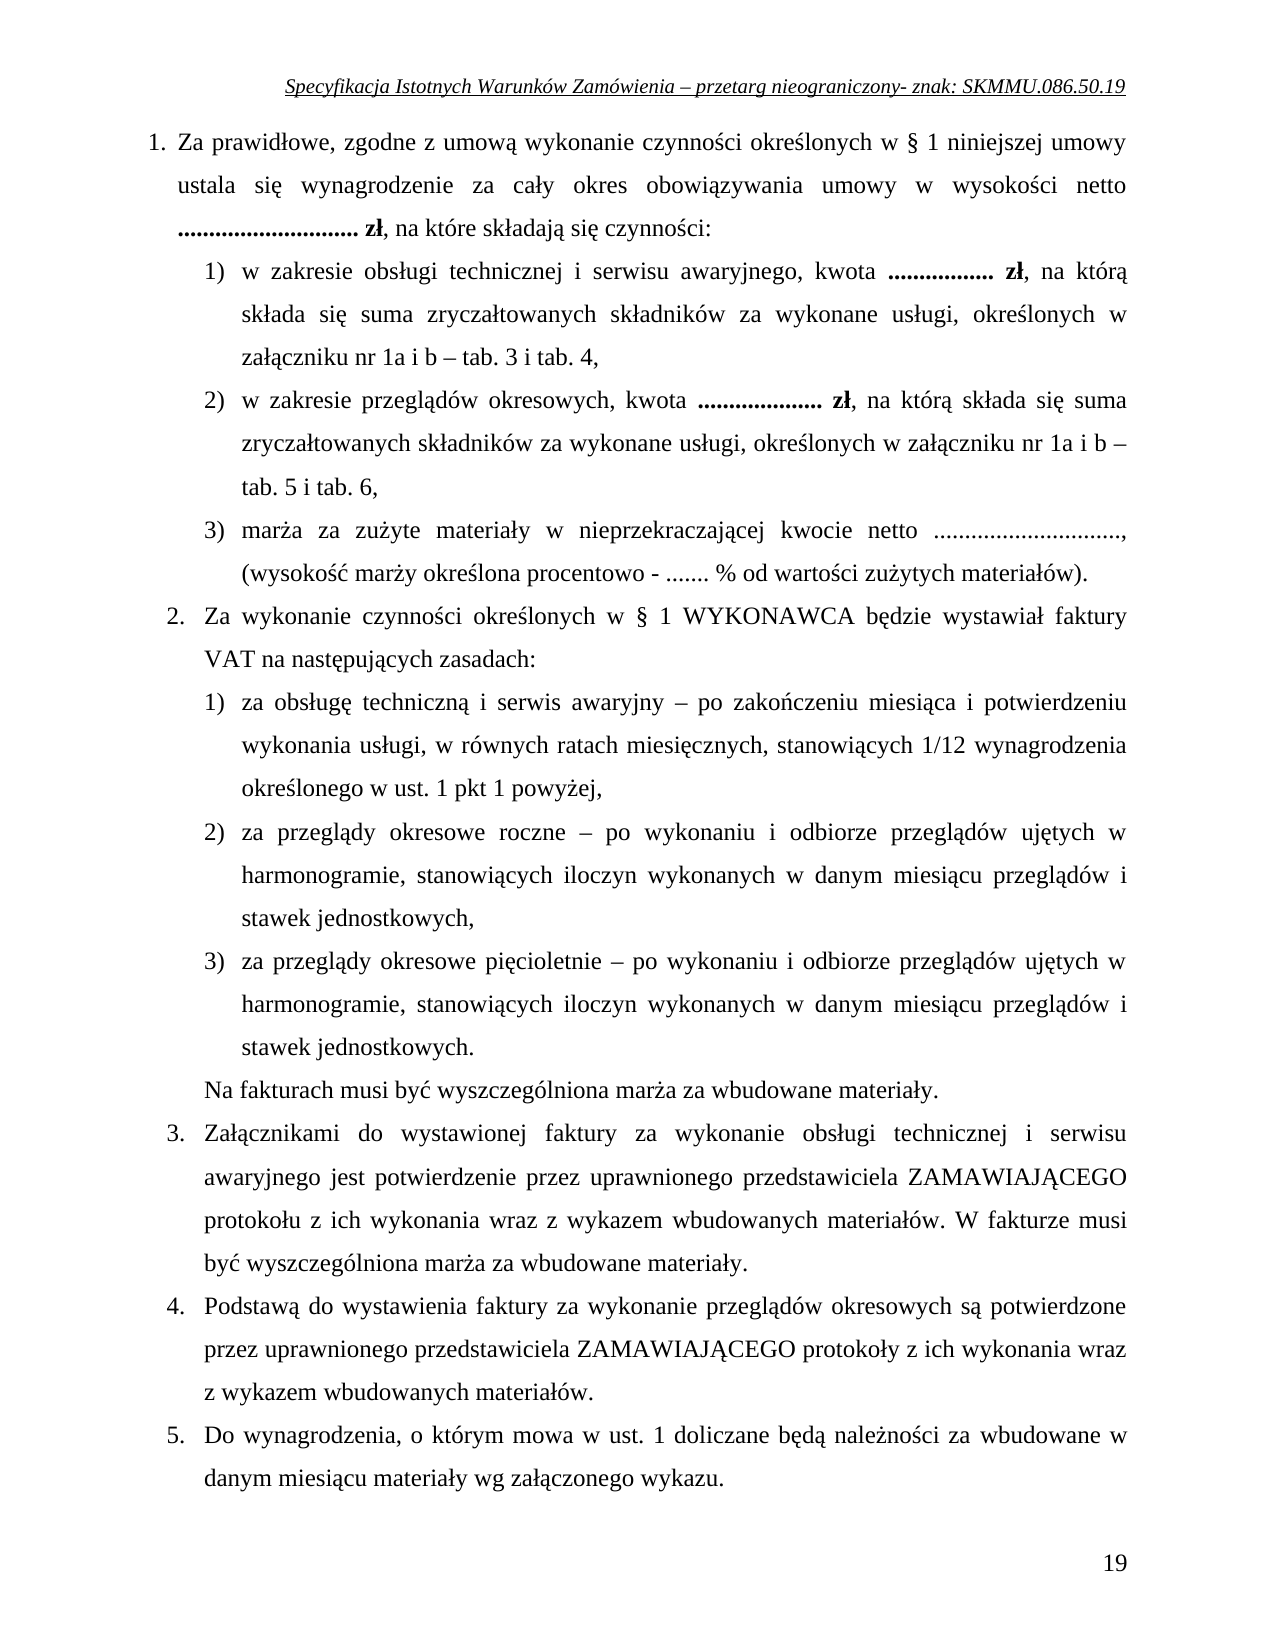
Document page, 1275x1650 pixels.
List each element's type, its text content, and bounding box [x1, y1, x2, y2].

list Załącznikami do wystawionej faktury za wykonanie obsługi technicznej i serwisu awaryjnego jest potwierdzenie przez uprawnionego przedstawiciela ZAMAWIAJĄCEGO protokołu z ich wykonania wraz z wykazem wbudowanych materiałów. W fakturze musi być wyszczególniona marża za wbudowane materiały. [166, 1118, 1127, 1277]
list Podstawą do wystawienia faktury za wykonanie przeglądów okresowych są potwierdzone przez uprawnionego przedstawiciela ZAMAWIAJĄCEGO protokoły z ich wykonania wraz z wykazem wbudowanych materiałów. [166, 1291, 1127, 1406]
list Za wykonanie czynności określonych w § 1 WYKONAWCA będzie wystawiał faktury VAT na następujących zasadach: [166, 601, 1127, 673]
list za przeglądy okresowe roczne – po wykonaniu i odbiorze przeglądów ujętych w harmonogramie, stanowiących iloczyn wykonanych w danym miesiącu przeglądów i stawek jednostkowych, [204, 817, 1127, 932]
text Na fakturach musi być wyszczególniona marża za wbudowane materiały. [204, 1075, 1127, 1104]
list Do wynagrodzenia, o którym mowa w ust. 1 doliczane będą należności za wbudowane w danym miesiącu materiały wg załączonego wykazu. [166, 1420, 1127, 1492]
list za obsługę techniczną i serwis awaryjny – po zakończeniu miesiąca i potwierdzeniu wykonania usługi, w równych ratach miesięcznych, stanowiących 1/12 wynagrodzenia określonego w ust. 1 pkt 1 powyżej, [204, 687, 1127, 802]
list marża za zużyte materiały w nieprzekraczającej kwocie netto .............................., (wysokość marży określona procentowo - ....... % od wartości zużytych materiałów). [204, 515, 1127, 587]
list Za prawidłowe, zgodne z umową wykonanie czynności określonych w § 1 niniejszej umowy ustala się wynagrodzenie za cały okres obowiązywania umowy w wysokości netto ............................. zł, na które składają się czynności: [148, 127, 1127, 242]
list w zakresie przeglądów okresowych, kwota .................... zł, na którą składa się suma zryczałtowanych składników za wykonane usługi, określonych w załączniku nr 1a i b – tab. 5 i tab. 6, [204, 385, 1127, 500]
list za przeglądy okresowe pięcioletnie – po wykonaniu i odbiorze przeglądów ujętych w harmonogramie, stanowiących iloczyn wykonanych w danym miesiącu przeglądów i stawek jednostkowych. [204, 946, 1127, 1061]
list w zakresie obsługi technicznej i serwisu awaryjnego, kwota ................. zł, na którą składa się suma zryczałtowanych składników za wykonane usługi, określonych w załączniku nr 1a i b – tab. 3 i tab. 4, [204, 256, 1127, 371]
